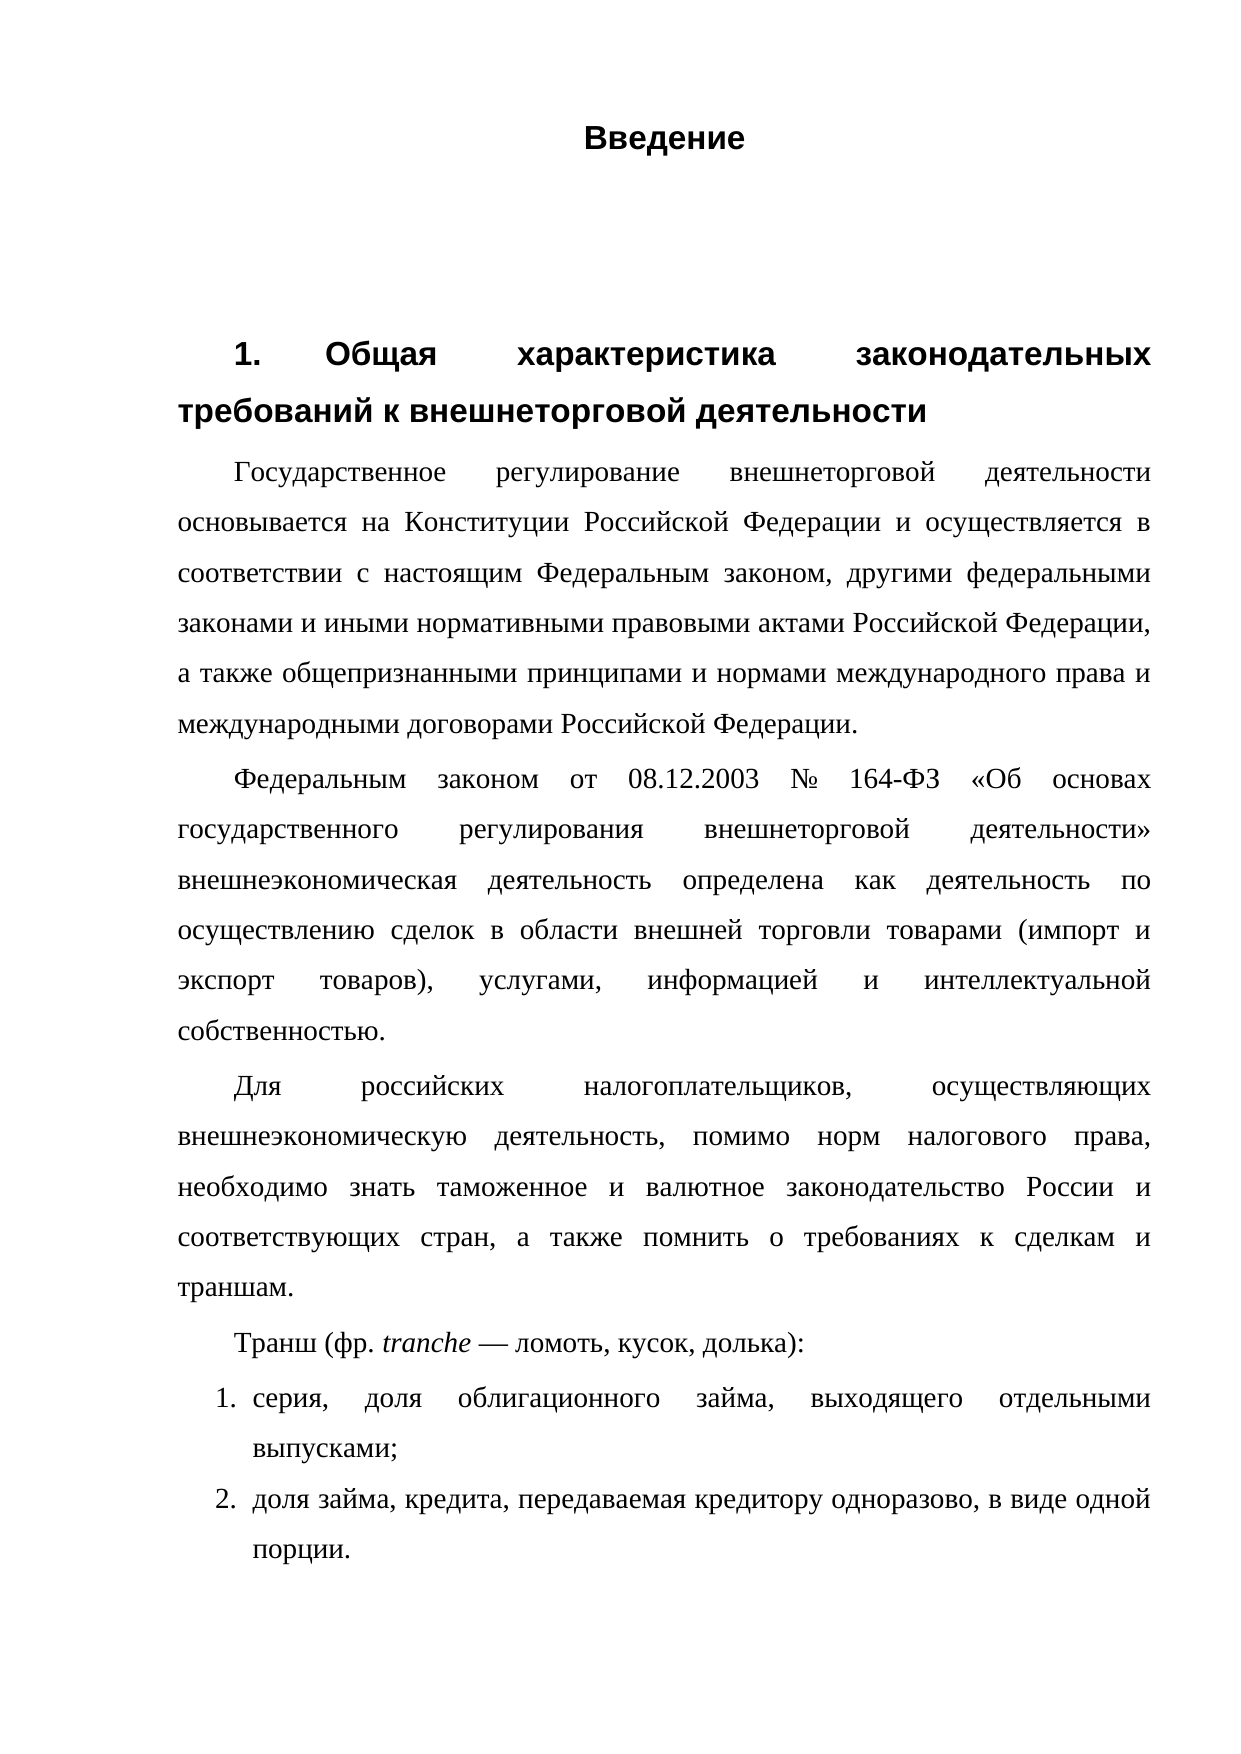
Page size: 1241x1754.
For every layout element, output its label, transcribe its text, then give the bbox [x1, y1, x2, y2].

text Транш (фр. tranche — ломоть, кусок, долька): [177, 1325, 1152, 1358]
list Общая характеристика законодательных требований к внешнеторговой деятельности [177, 334, 1152, 430]
text Для российских налогоплательщиков, осуществляющих внешнеэкономическую деятельность, помимо норм налогового права, необходимо знать таможенное и валютное законодательство России и соответствующих стран, а также помнить о требованиях к сделкам и траншам. [177, 1068, 1152, 1303]
text Федеральным законом от 08.12.2003 № 164-ФЗ «Об основах государственного регулирования внешнеторговой деятельности» внешнеэкономическая деятельность определена как деятельность по осуществлению сделок в области внешней торговли товарами (импорт и экспорт товаров), услугами, информацией и интеллектуальной собственностью. [177, 761, 1152, 1046]
list серия, доля облигационного займа, выходящего отдельными выпусками; [215, 1380, 1152, 1464]
text Введение [177, 118, 1152, 157]
list доля займа, кредита, передаваемая кредитору одноразово, в виде одной порции. [215, 1486, 1152, 1570]
text Государственное регулирование внешнеторговой деятельности основывается на Конституции Российской Федерации и осуществляется в соответствии с настоящим Федеральным законом, другими федеральными законами и иными нормативными правовыми актами Российской Федерации, а также общепризнанными принципами и нормами международного права и международными договорами Российской Федерации. [177, 454, 1152, 739]
